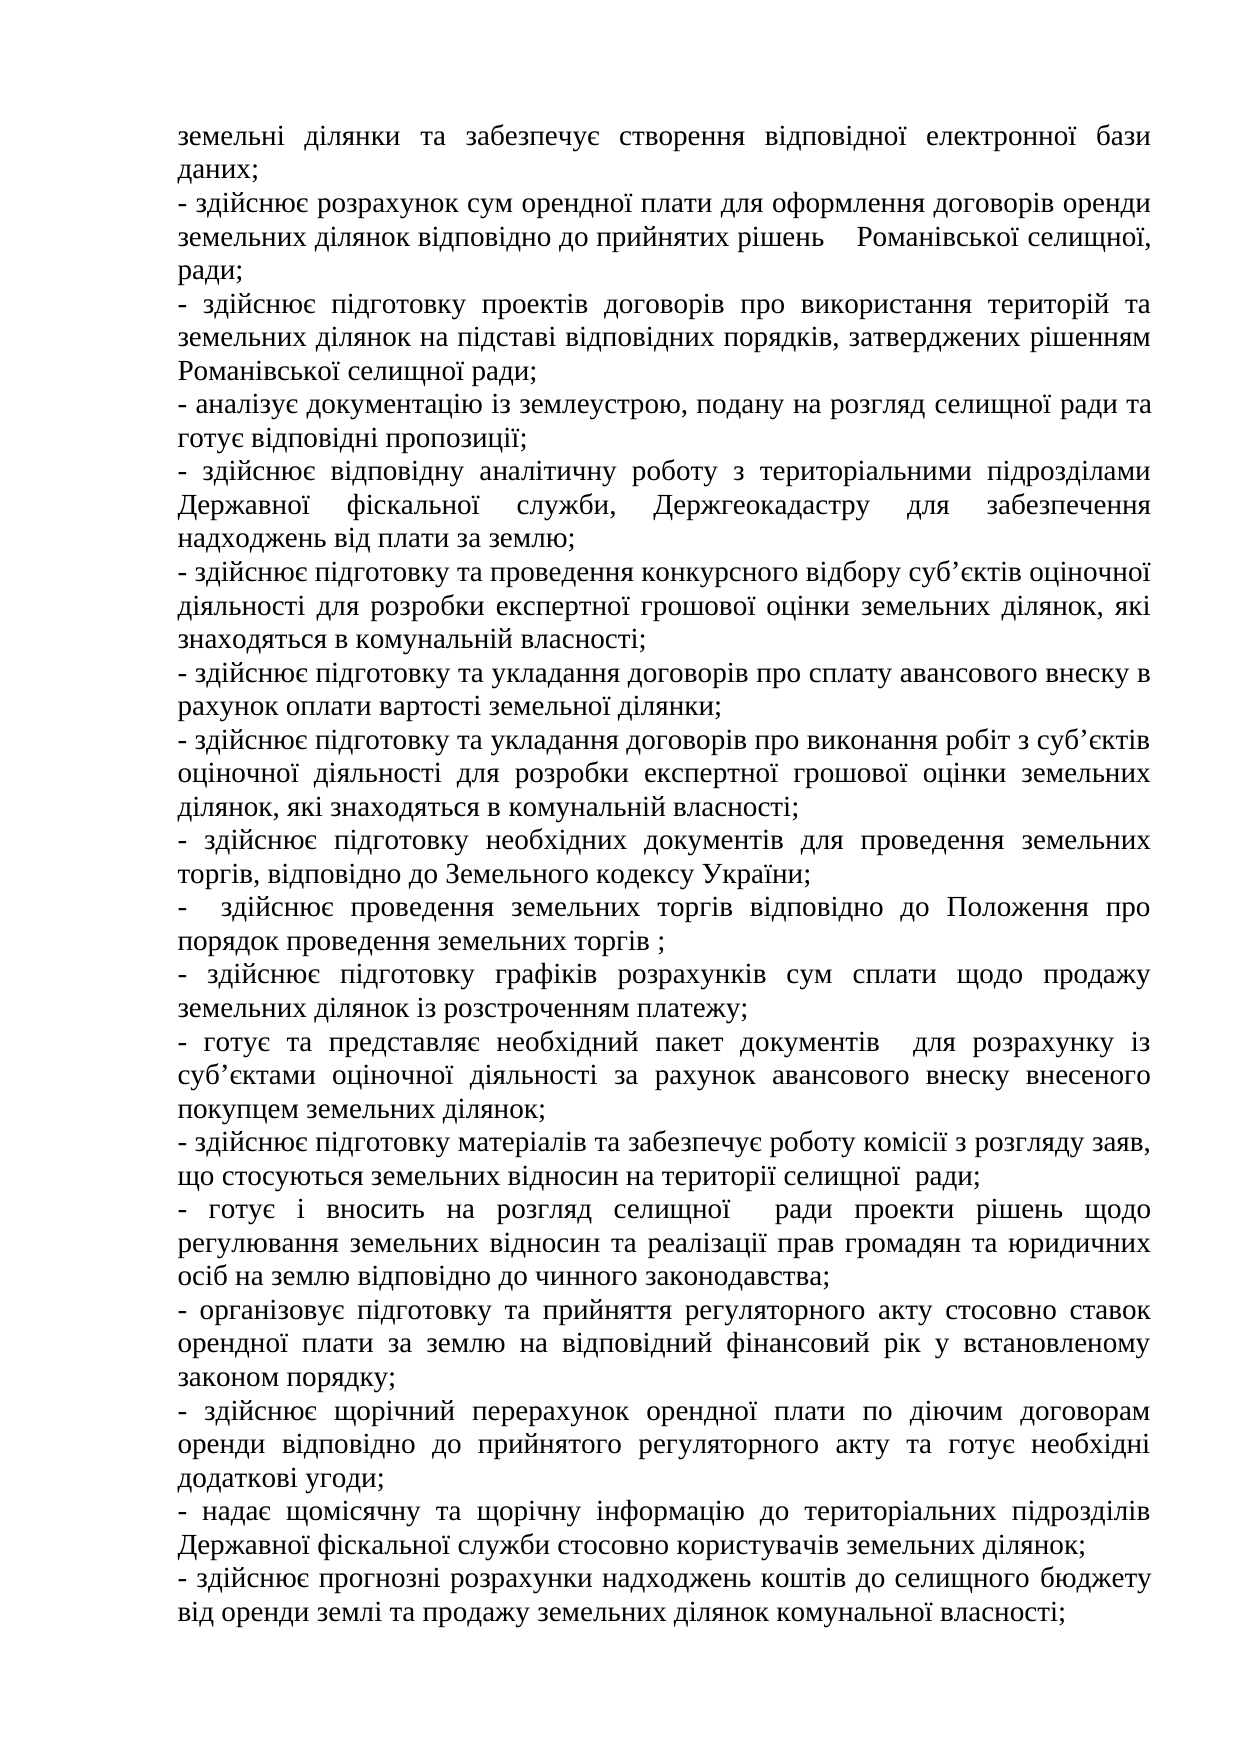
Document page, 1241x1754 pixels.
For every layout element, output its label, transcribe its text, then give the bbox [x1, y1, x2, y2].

text - здійснює відповідну аналітичну роботу з територіальними підрозділами Державної фіскальної служби, Держгеокадастру для забезпечення надходжень від плати за землю; [177, 453, 1152, 554]
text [177, 118, 1152, 185]
text - здійснює розрахунок сум орендної плати для оформлення договорів оренди земельних ділянок відповідно до прийнятих рішень Романівської селищної, ради; [177, 185, 1152, 286]
text - аналізує документацію із землеустрою, подану на розгляд селищної ради та готує відповідні пропозиції; [177, 386, 1152, 453]
text - здійснює підготовку та укладання договорів про сплату авансового внеску в рахунок оплати вартості земельної ділянки; [177, 655, 1152, 722]
text - здійснює підготовку та проведення конкурсного відбору суб’єктів оціночної діяльності для розробки експертної грошової оцінки земельних ділянок, які знаходяться в комунальній власності; [177, 554, 1152, 655]
text - здійснює підготовку графіків розрахунків сум сплати щодо продажу земельних ділянок із розстроченням платежу; [177, 957, 1152, 1024]
text - організовує підготовку та прийняття регуляторного акту стосовно ставок орендної плати за землю на відповідний фінансовий рік у встановленому законом порядку; [177, 1292, 1152, 1393]
text - готує і вносить на розгляд селищної ради проекти рішень щодо регулювання земельних відносин та реалізації прав громадян та юридичних осіб на землю відповідно до чинного законодавства; [177, 1191, 1152, 1292]
text - здійснює підготовку необхідних документів для проведення земельних торгів, відповідно до Земельного кодексу України; [177, 822, 1152, 889]
text - здійснює прогнозні розрахунки надходжень коштів до селищного бюджету від оренди землі та продажу земельних ділянок комунальної власності; [177, 1560, 1152, 1627]
text - здійснює підготовку проектів договорів про використання територій та земельних ділянок на підставі відповідних порядків, затверджених рішенням Романівської селищної ради; [177, 286, 1152, 386]
text - здійснює підготовку та укладання договорів про виконання робіт з суб’єктів оціночної діяльності для розробки експертної грошової оцінки земельних ділянок, які знаходяться в комунальній власності; [177, 722, 1152, 822]
text - здійснює проведення земельних торгів відповідно до Положення про порядок проведення земельних торгів ; [177, 889, 1152, 957]
text - здійснює щорічний перерахунок орендної плати по діючим договорам оренди відповідно до прийнятого регуляторного акту та готує необхідні додаткові угоди; [177, 1393, 1152, 1493]
text - готує та представляє необхідний пакет документів для розрахунку із суб’єктами оціночної діяльності за рахунок авансового внеску внесеного покупцем земельних ділянок; [177, 1024, 1152, 1124]
text - надає щомісячну та щорічну інформацію до територіальних підрозділів Державної фіскальної служби стосовно користувачів земельних ділянок; [177, 1493, 1152, 1560]
text - здійснює підготовку матеріалів та забезпечує роботу комісії з розгляду заяв, що стосуються земельних відносин на території селищної ради; [177, 1124, 1152, 1191]
